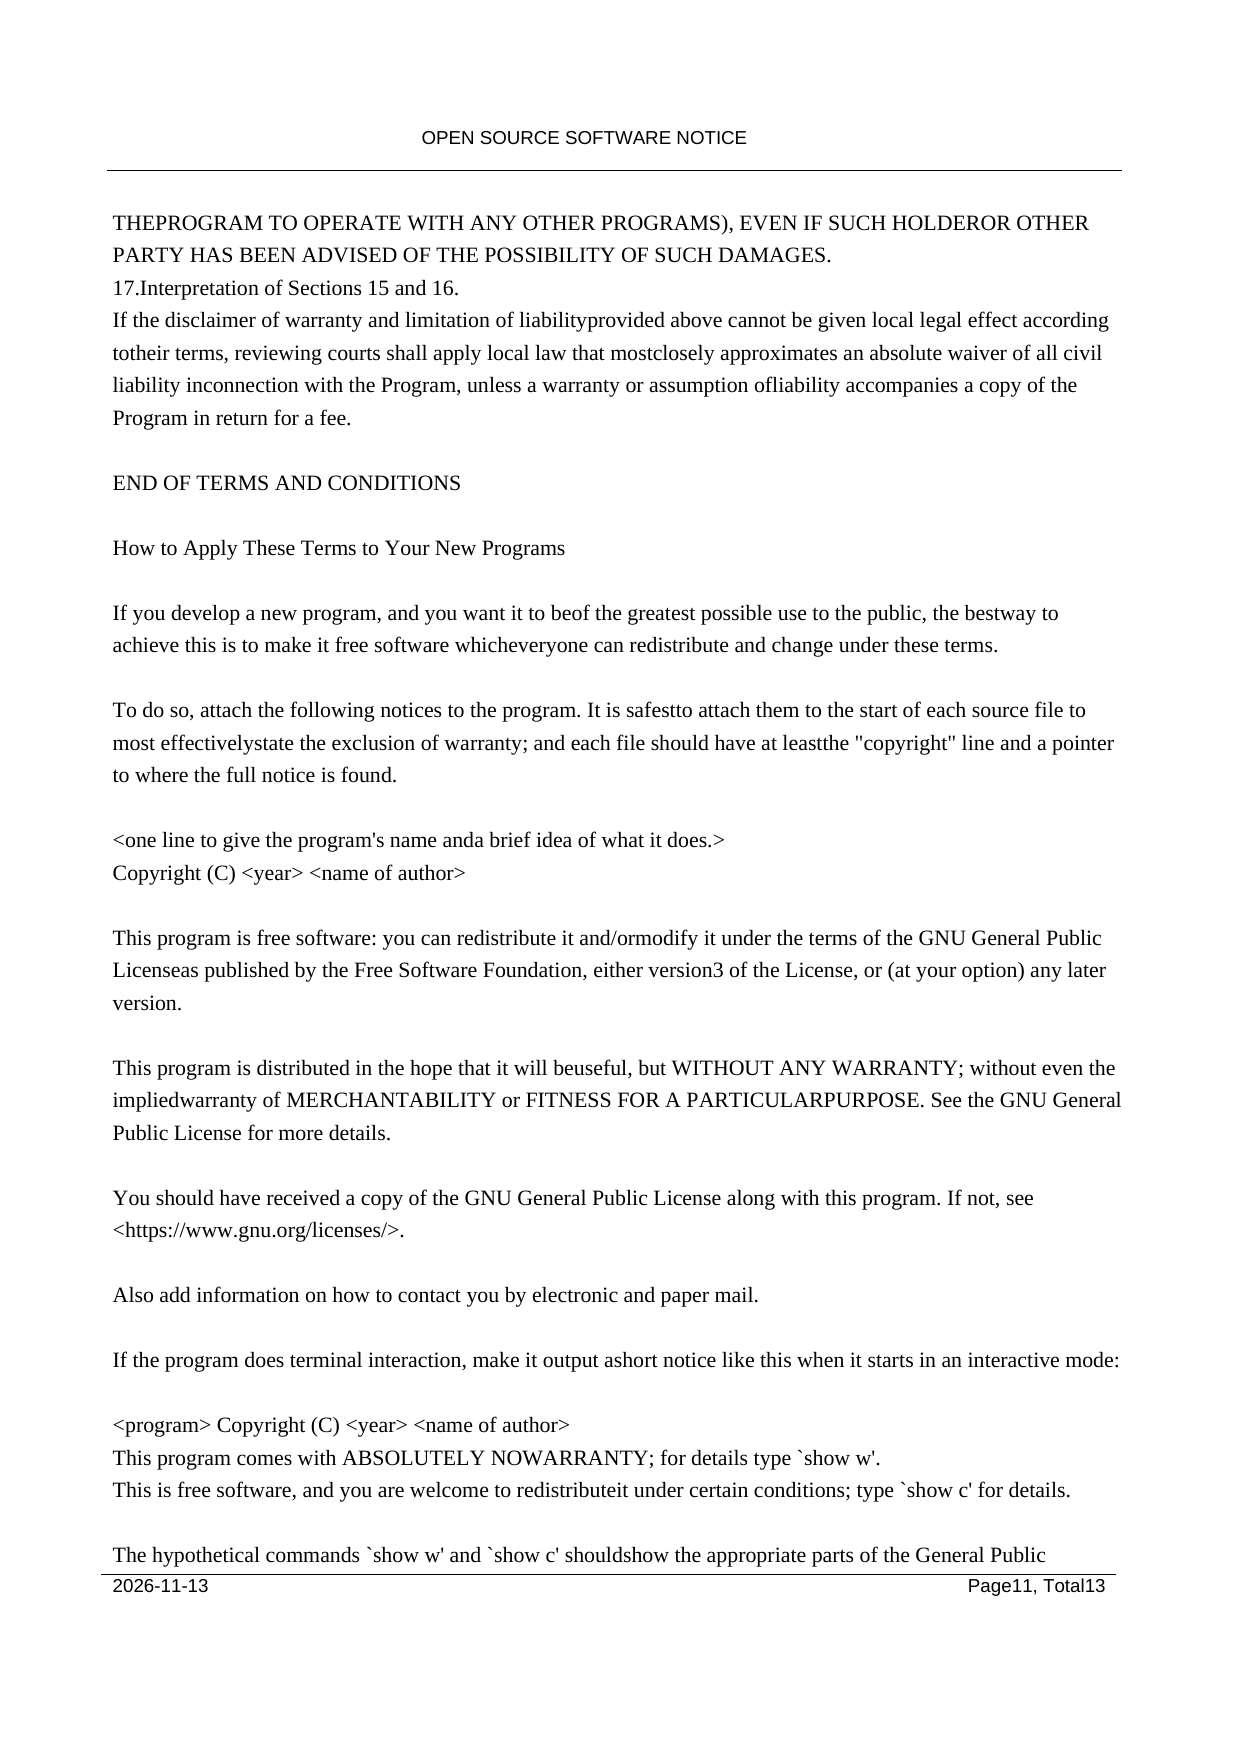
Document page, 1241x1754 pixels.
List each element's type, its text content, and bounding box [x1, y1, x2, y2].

text This is free software, and you are welcome to redistributeit under certain conditions; type `show c' for details. [112, 1474, 1128, 1506]
text END OF TERMS AND CONDITIONS [112, 466, 1128, 499]
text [112, 1539, 1128, 1571]
text You should have received a copy of the GNU General Public License along with this program. If not, see <https://www.gnu.org/licenses/>. [112, 1181, 1128, 1246]
text If the disclaimer of warranty and limitation of liabilityprovided above cannot be given local legal effect according totheir terms, reviewing courts shall apply local law that mostclosely approximates an absolute waiver of all civil liability inconnection with the Program, unless a warranty or assumption ofliability accompanies a copy of the Program in return for a fee. [112, 304, 1128, 434]
text 17.Interpretation of Sections 15 and 16. [112, 271, 1128, 304]
text How to Apply These Terms to Your New Programs [112, 531, 1128, 564]
text To do so, attach the following notices to the program. It is safestto attach them to the start of each source file to most effectivelystate the exclusion of warranty; and each file should have at leastthe "copyright" line and a pointer to where the full notice is found. [112, 694, 1128, 791]
text Copyright (C) <year> <name of author> [112, 856, 1128, 889]
text If you develop a new program, and you want it to beof the greatest possible use to the public, the bestway to achieve this is to make it free software whicheveryone can redistribute and change under these terms. [112, 596, 1128, 661]
text This program comes with ABSOLUTELY NOWARRANTY; for details type `show w'. [112, 1441, 1128, 1474]
text This program is distributed in the hope that it will beuseful, but WITHOUT ANY WARRANTY; without even the impliedwarranty of MERCHANTABILITY or FITNESS FOR A PARTICULARPURPOSE. See the GNU General Public License for more details. [112, 1051, 1128, 1149]
text Also add information on how to contact you by electronic and paper mail. [112, 1279, 1128, 1311]
text <program> Copyright (C) <year> <name of author> [112, 1409, 1128, 1441]
text <one line to give the program's name anda brief idea of what it does.> [112, 824, 1128, 856]
text This program is free software: you can redistribute it and/ormodify it under the terms of the GNU General Public Licenseas published by the Free Software Foundation, either version3 of the License, or (at your option) any later version. [112, 921, 1128, 1019]
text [112, 206, 1128, 271]
text If the program does terminal interaction, make it output ashort notice like this when it starts in an interactive mode: [112, 1344, 1128, 1376]
